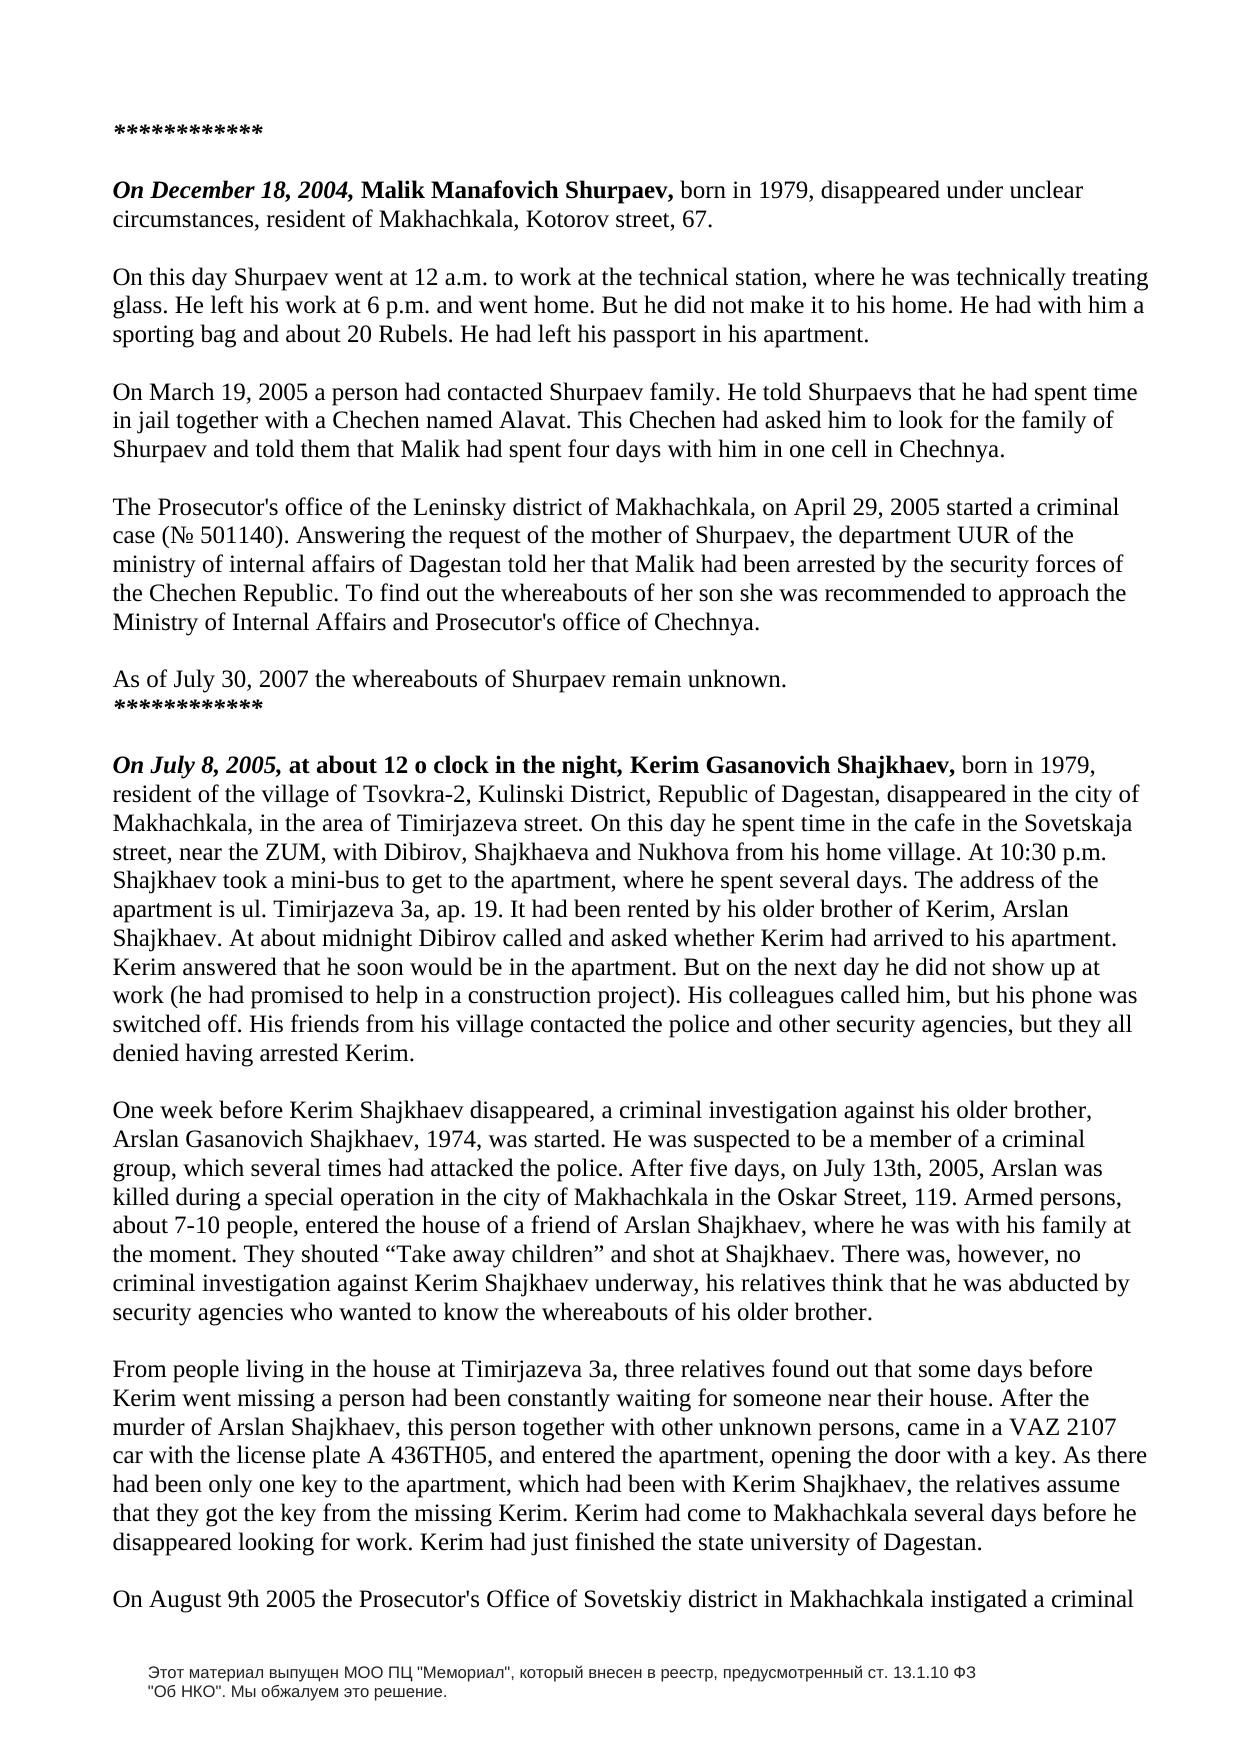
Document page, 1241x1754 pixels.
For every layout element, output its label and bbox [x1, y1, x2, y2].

text [112, 118, 1152, 1613]
